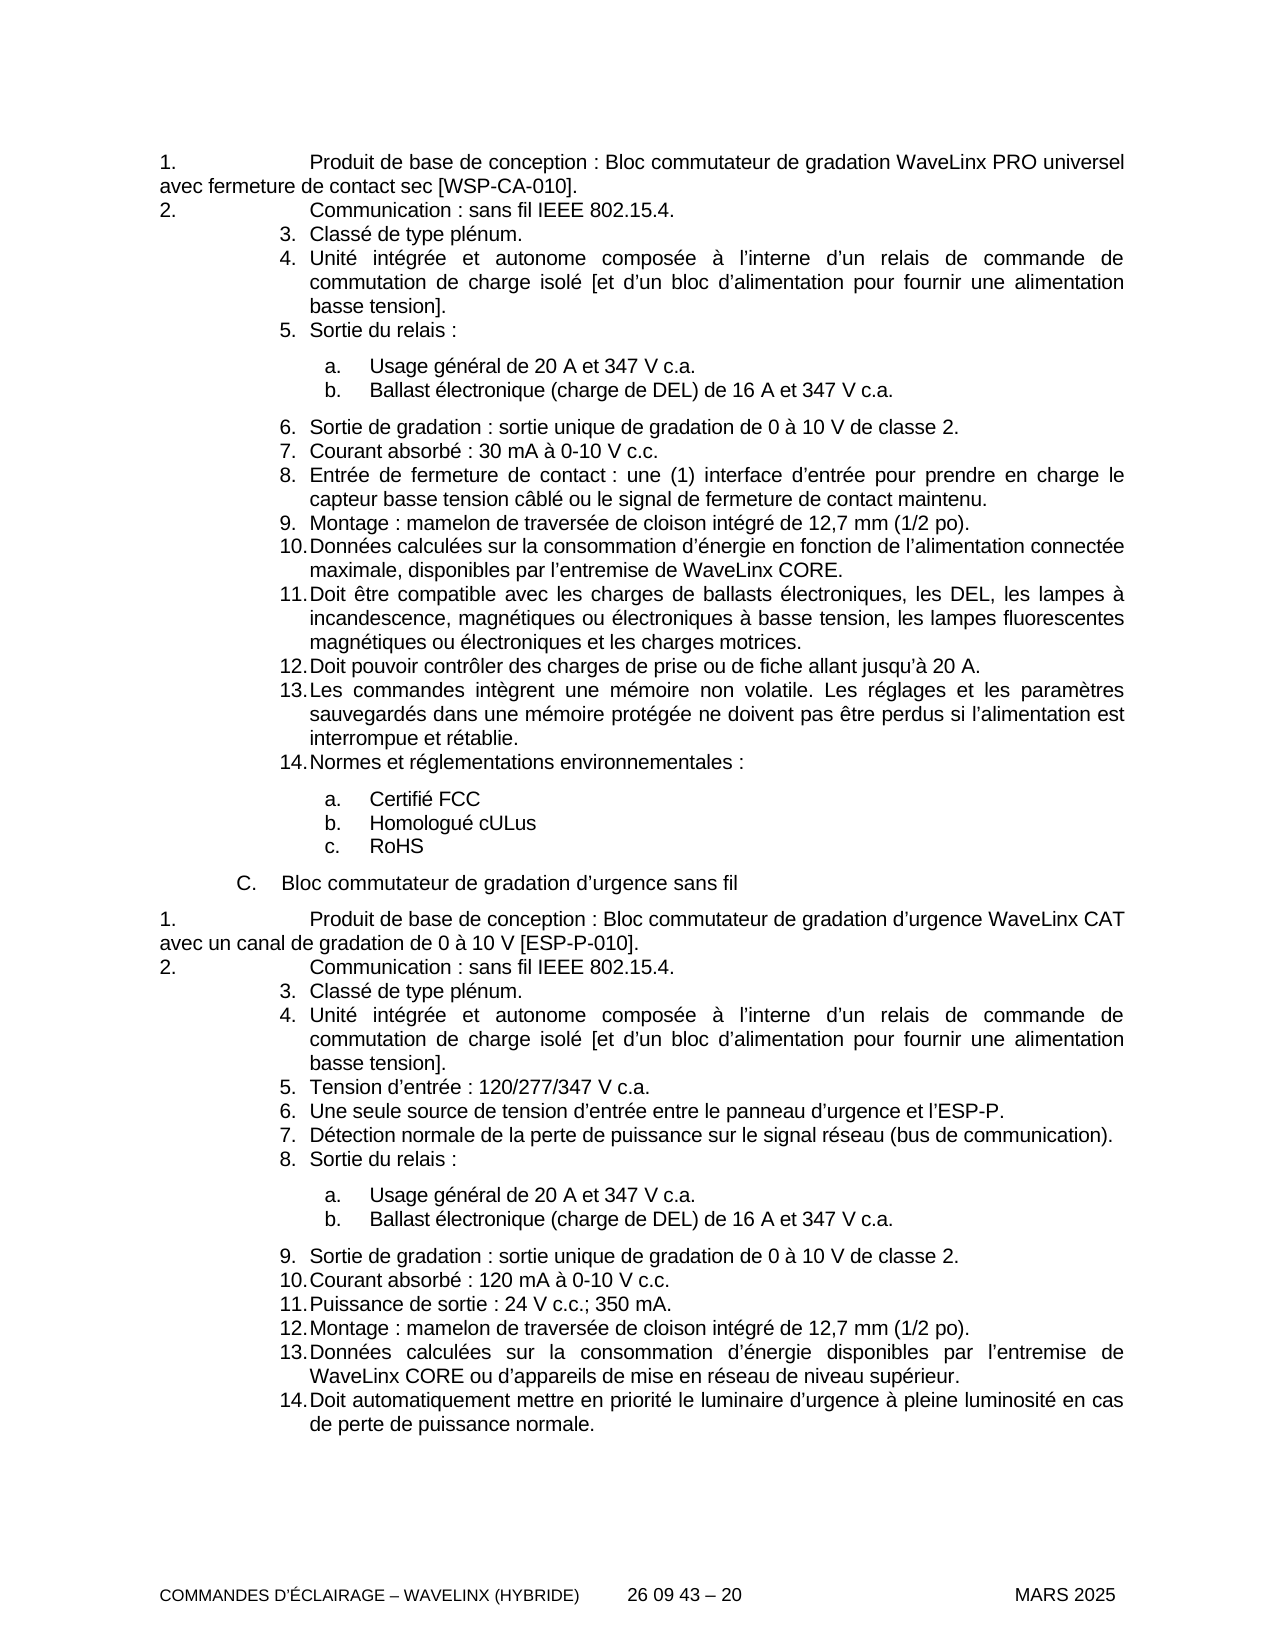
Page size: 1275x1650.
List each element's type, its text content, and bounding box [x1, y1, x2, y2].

list Communication : sans fil IEEE 802.15.4. [159, 198, 1125, 222]
text Normes et réglementations environnementales : [279, 750, 1125, 774]
text Tension d’entrée : 120/277/347 V c.a. [279, 1075, 1125, 1099]
text Classé de type plénum. [279, 222, 1125, 246]
text Entrée de fermeture de contact : une (1) interface d’entrée pour prendre en charge le capteur basse tension câblé ou le signal de fermeture de contact maintenu. [279, 462, 1125, 510]
list Communication : sans fil IEEE 802.15.4. [159, 955, 1125, 979]
text Détection normale de la perte de puissance sur le signal réseau (bus de communication). [279, 1123, 1125, 1147]
list Homologué cULus [324, 810, 1125, 834]
list Produit de base de conception : Bloc commutateur de gradation d’urgence WaveLinx CAT avec un canal de gradation de 0 à 10 V [ESP-P-010]. [159, 907, 1125, 955]
text Données calculées sur la consommation d’énergie disponibles par l’entremise de WaveLinx CORE ou d’appareils de mise en réseau de niveau supérieur. [279, 1339, 1125, 1387]
text Les commandes intègrent une mémoire non volatile. Les réglages et les paramètres sauvegardés dans une mémoire protégée ne doivent pas être perdus si l’alimentation est interrompue et rétablie. [279, 678, 1125, 750]
text Courant absorbé : 120 mA à 0-10 V c.c. [279, 1268, 1125, 1292]
list Usage général de 20 A et 347 V c.a. [324, 354, 1125, 378]
text Doit automatiquement mettre en priorité le luminaire d’urgence à pleine luminosité en cas de perte de puissance normale. [279, 1387, 1125, 1435]
text Ballast électronique (charge de DEL) de 16 A et 347 V c.a. [324, 378, 1125, 402]
text Sortie du relais : [279, 1147, 1125, 1171]
text Unité intégrée et autonome composée à l’interne d’un relais de commande de commutation de charge isolé [et d’un bloc d’alimentation pour fournir une alimentation basse tension]. [279, 1003, 1125, 1075]
text Classé de type plénum. [279, 979, 1125, 1003]
text Sortie du relais : [279, 318, 1125, 342]
list RoHS [324, 834, 1125, 858]
text Données calculées sur la consommation d’énergie en fonction de l’alimentation connectée maximale, disponibles par l’entremise de WaveLinx CORE. [279, 534, 1125, 582]
text Montage : mamelon de traversée de cloison intégré de 12,7 mm (1/2 po). [279, 1316, 1125, 1339]
text Unité intégrée et autonome composée à l’interne d’un relais de commande de commutation de charge isolé [et d’un bloc d’alimentation pour fournir une alimentation basse tension]. [279, 246, 1125, 318]
text Montage : mamelon de traversée de cloison intégré de 12,7 mm (1/2 po). [279, 510, 1125, 534]
text Bloc commutateur de gradation d’urgence sans fil [236, 871, 1125, 895]
list Usage général de 20 A et 347 V c.a. [324, 1183, 1125, 1207]
text Une seule source de tension d’entrée entre le panneau d’urgence et l’ESP-P. [279, 1099, 1125, 1123]
list Produit de base de conception : Bloc commutateur de gradation WaveLinx PRO universel avec fermeture de contact sec [WSP-CA-010]. [159, 150, 1125, 198]
text Sortie de gradation : sortie unique de gradation de 0 à 10 V de classe 2. [279, 1244, 1125, 1268]
list Certifié FCC [324, 786, 1125, 810]
text Doit pouvoir contrôler des charges de prise ou de fiche allant jusqu’à 20 A. [279, 654, 1125, 678]
list Ballast électronique (charge de DEL) de 16 A et 347 V c.a. [324, 1207, 1125, 1231]
text Doit être compatible avec les charges de ballasts électroniques, les DEL, les lampes à incandescence, magnétiques ou électroniques à basse tension, les lampes fluorescentes magnétiques ou électroniques et les charges motrices. [279, 582, 1125, 654]
text Puissance de sortie : 24 V c.c.; 350 mA. [279, 1292, 1125, 1316]
text Sortie de gradation : sortie unique de gradation de 0 à 10 V de classe 2. [279, 414, 1125, 438]
text Courant absorbé : 30 mA à 0-10 V c.c. [279, 438, 1125, 462]
